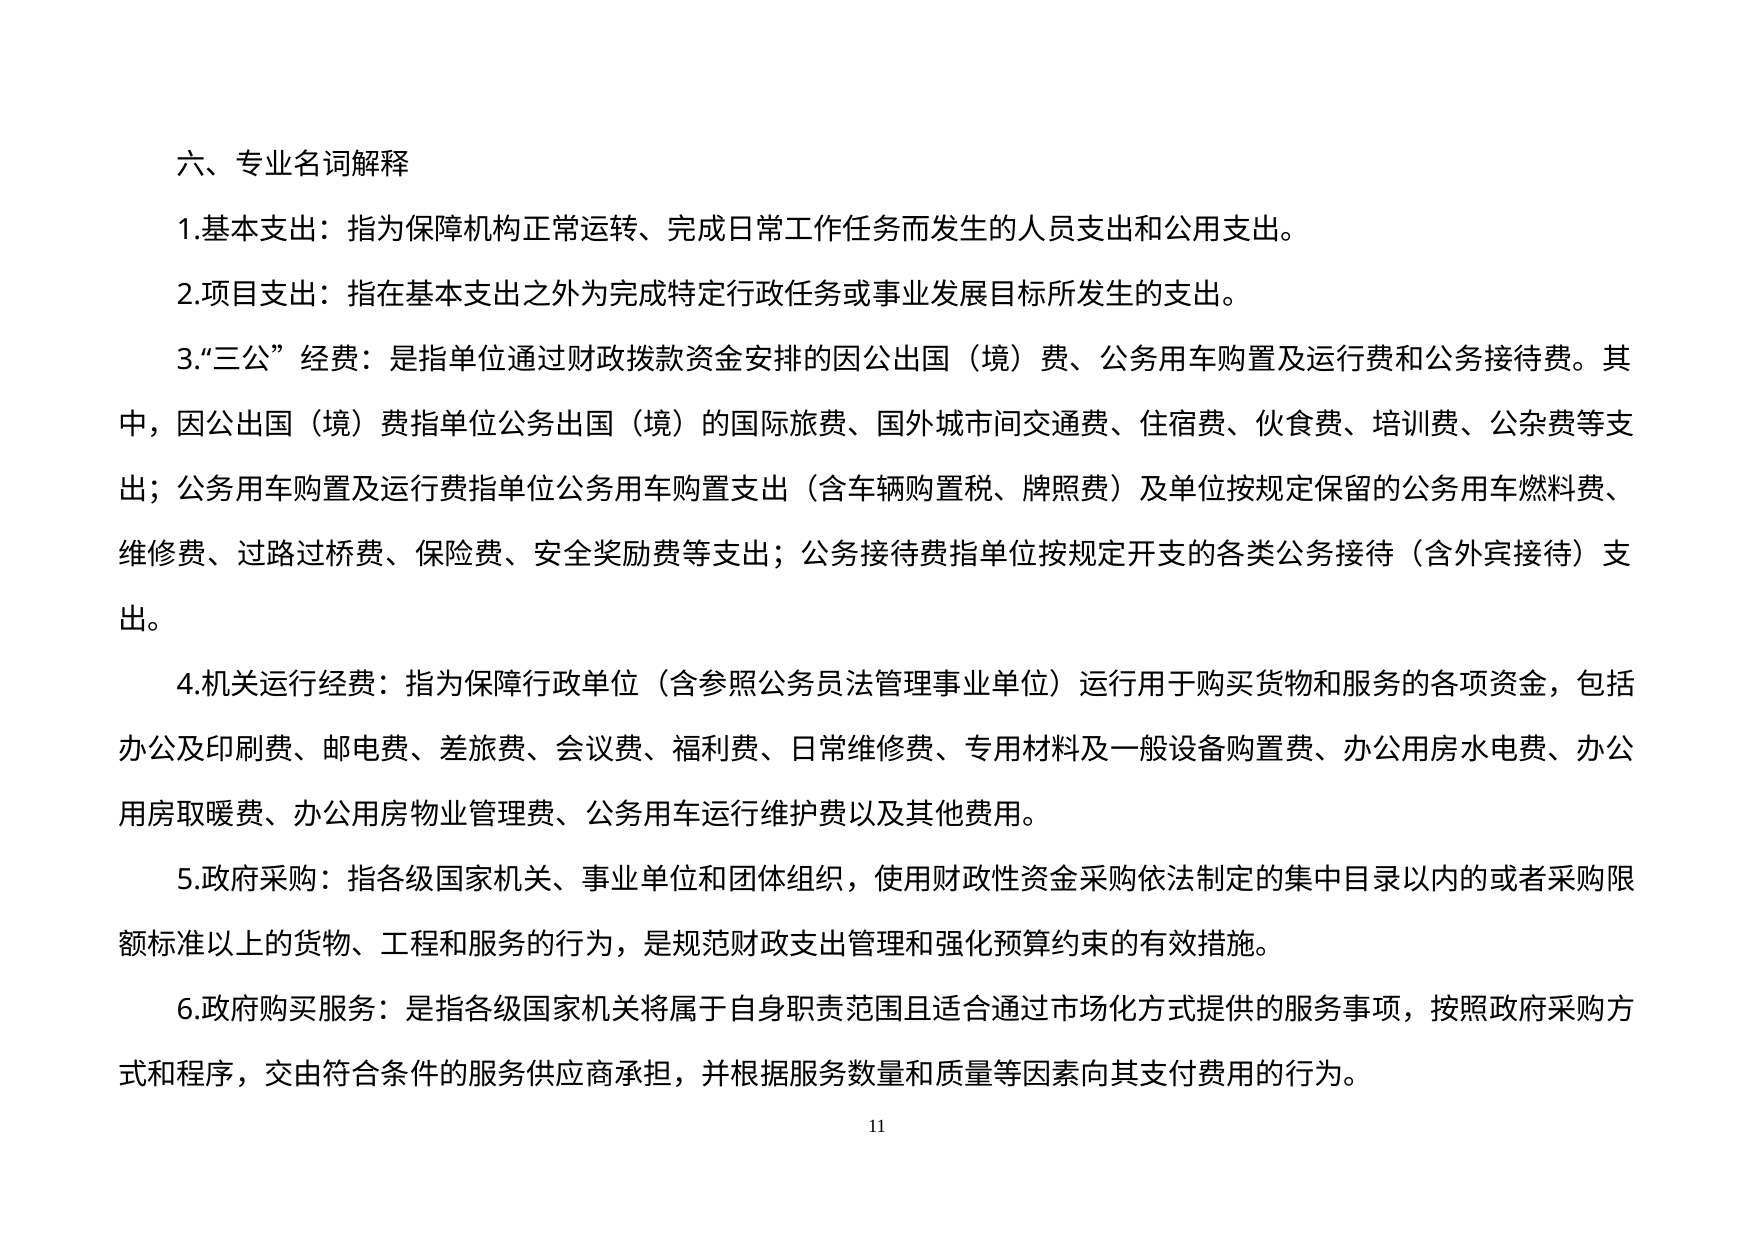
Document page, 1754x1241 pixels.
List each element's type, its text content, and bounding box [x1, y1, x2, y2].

text 3.“三公”经费：是指单位通过财政拨款资金安排的因公出国（境）费、公务用车购置及运行费和公务接待费。其中，因公出国（境）费指单位公务出国（境）的国际旅费、国外城市间交通费、住宿费、伙食费、培训费、公杂费等支出；公务用车购置及运行费指单位公务用车购置支出（含车辆购置税、牌照费）及单位按规定保留的公务用车燃料费、维修费、过路过桥费、保险费、安全奖励费等支出；公务接待费指单位按规定开支的各类公务接待（含外宾接待）支出。 [118, 324, 1636, 649]
text 六、专业名词解释 [118, 129, 1636, 194]
text 1.基本支出：指为保障机构正常运转、完成日常工作任务而发生的人员支出和公用支出。 [118, 194, 1636, 259]
text 5.政府采购：指各级国家机关、事业单位和团体组织，使用财政性资金采购依法制定的集中目录以内的或者采购限额标准以上的货物、工程和服务的行为，是规范财政支出管理和强化预算约束的有效措施。 [118, 844, 1636, 974]
text 4.机关运行经费：指为保障行政单位（含参照公务员法管理事业单位）运行用于购买货物和服务的各项资金，包括办公及印刷费、邮电费、差旅费、会议费、福利费、日常维修费、专用材料及一般设备购置费、办公用房水电费、办公用房取暖费、办公用房物业管理费、公务用车运行维护费以及其他费用。 [118, 649, 1636, 844]
text 6.政府购买服务：是指各级国家机关将属于自身职责范围且适合通过市场化方式提供的服务事项，按照政府采购方式和程序，交由符合条件的服务供应商承担，并根据服务数量和质量等因素向其支付费用的行为。 [118, 974, 1636, 1104]
text 2.项目支出：指在基本支出之外为完成特定行政任务或事业发展目标所发生的支出。 [118, 259, 1636, 324]
